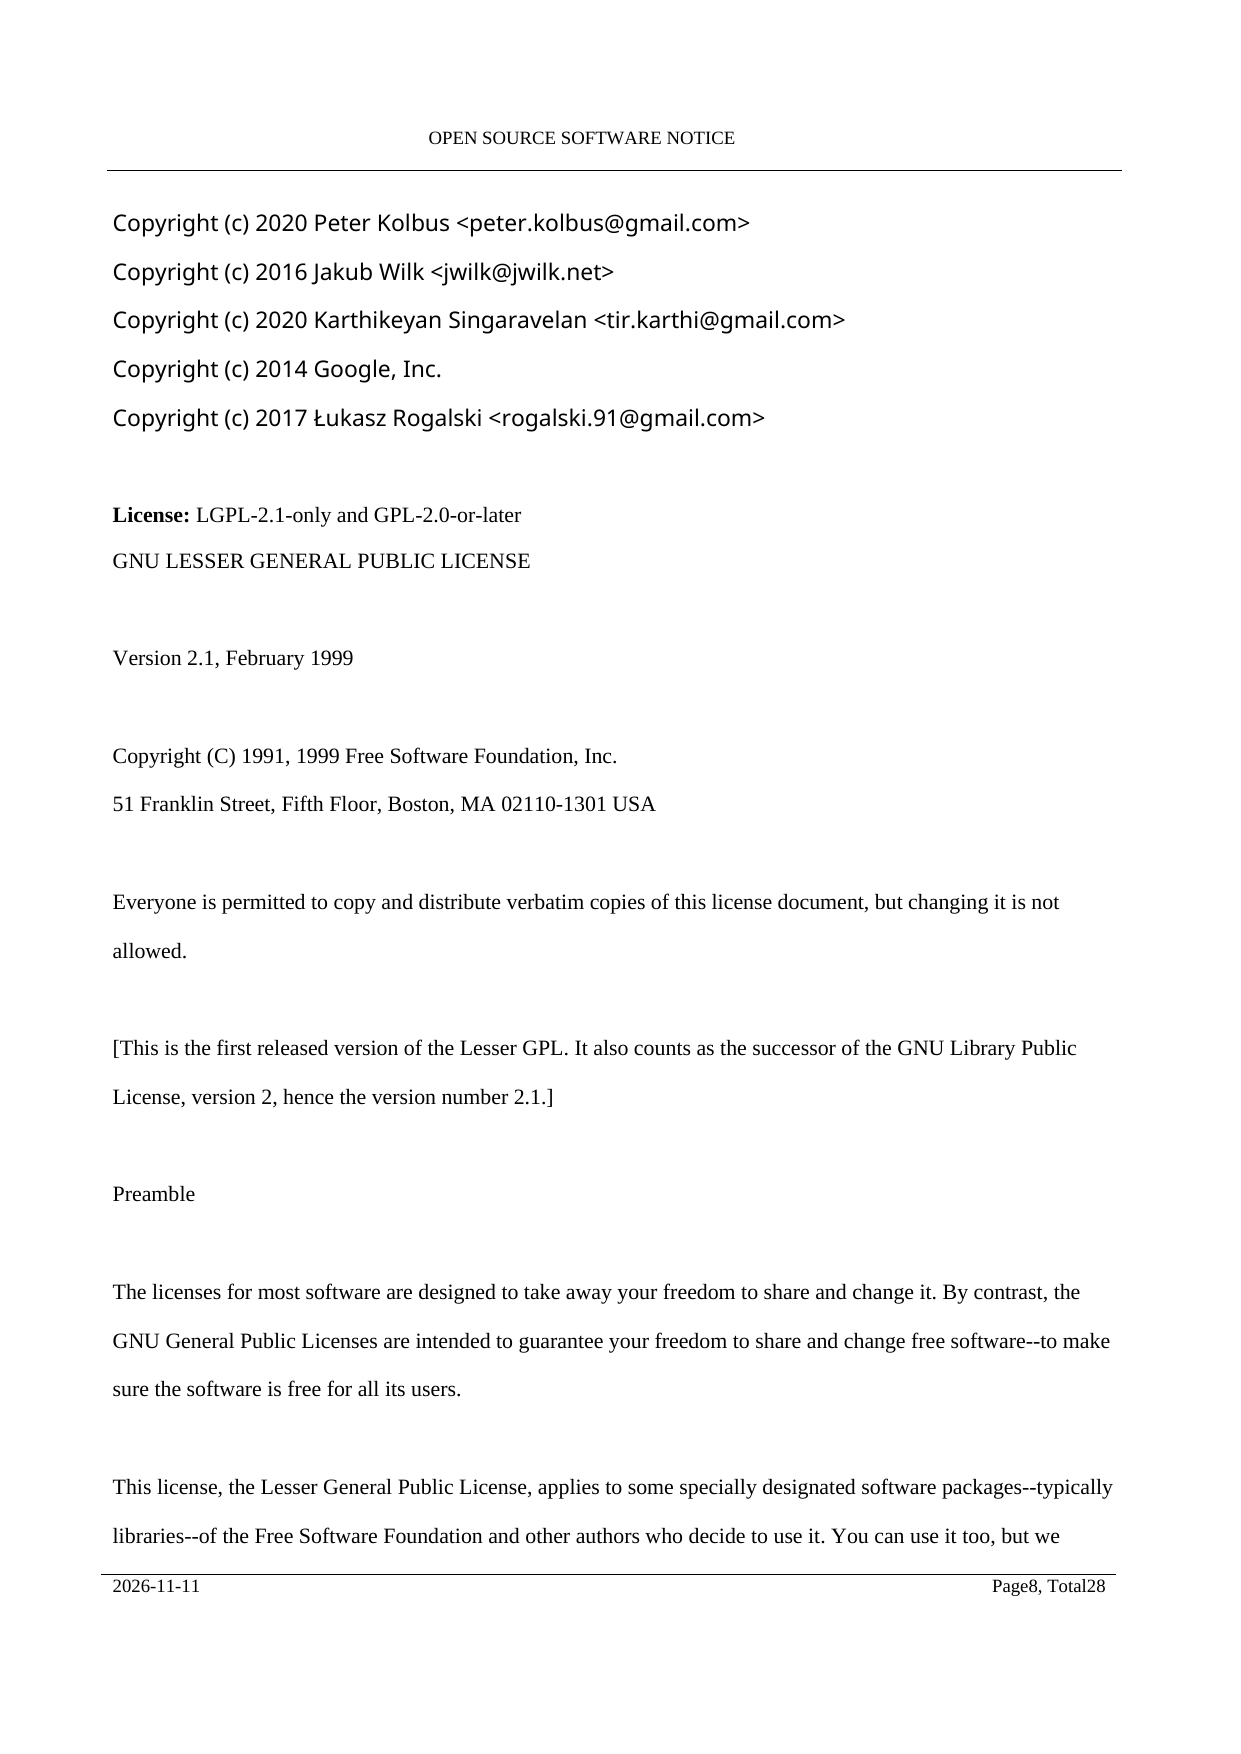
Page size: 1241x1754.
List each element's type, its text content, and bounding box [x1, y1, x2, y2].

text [112, 544, 1128, 1551]
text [112, 206, 1128, 483]
text License: LGPL-2.1-only and GPL-2.0-or-later [112, 499, 1128, 531]
